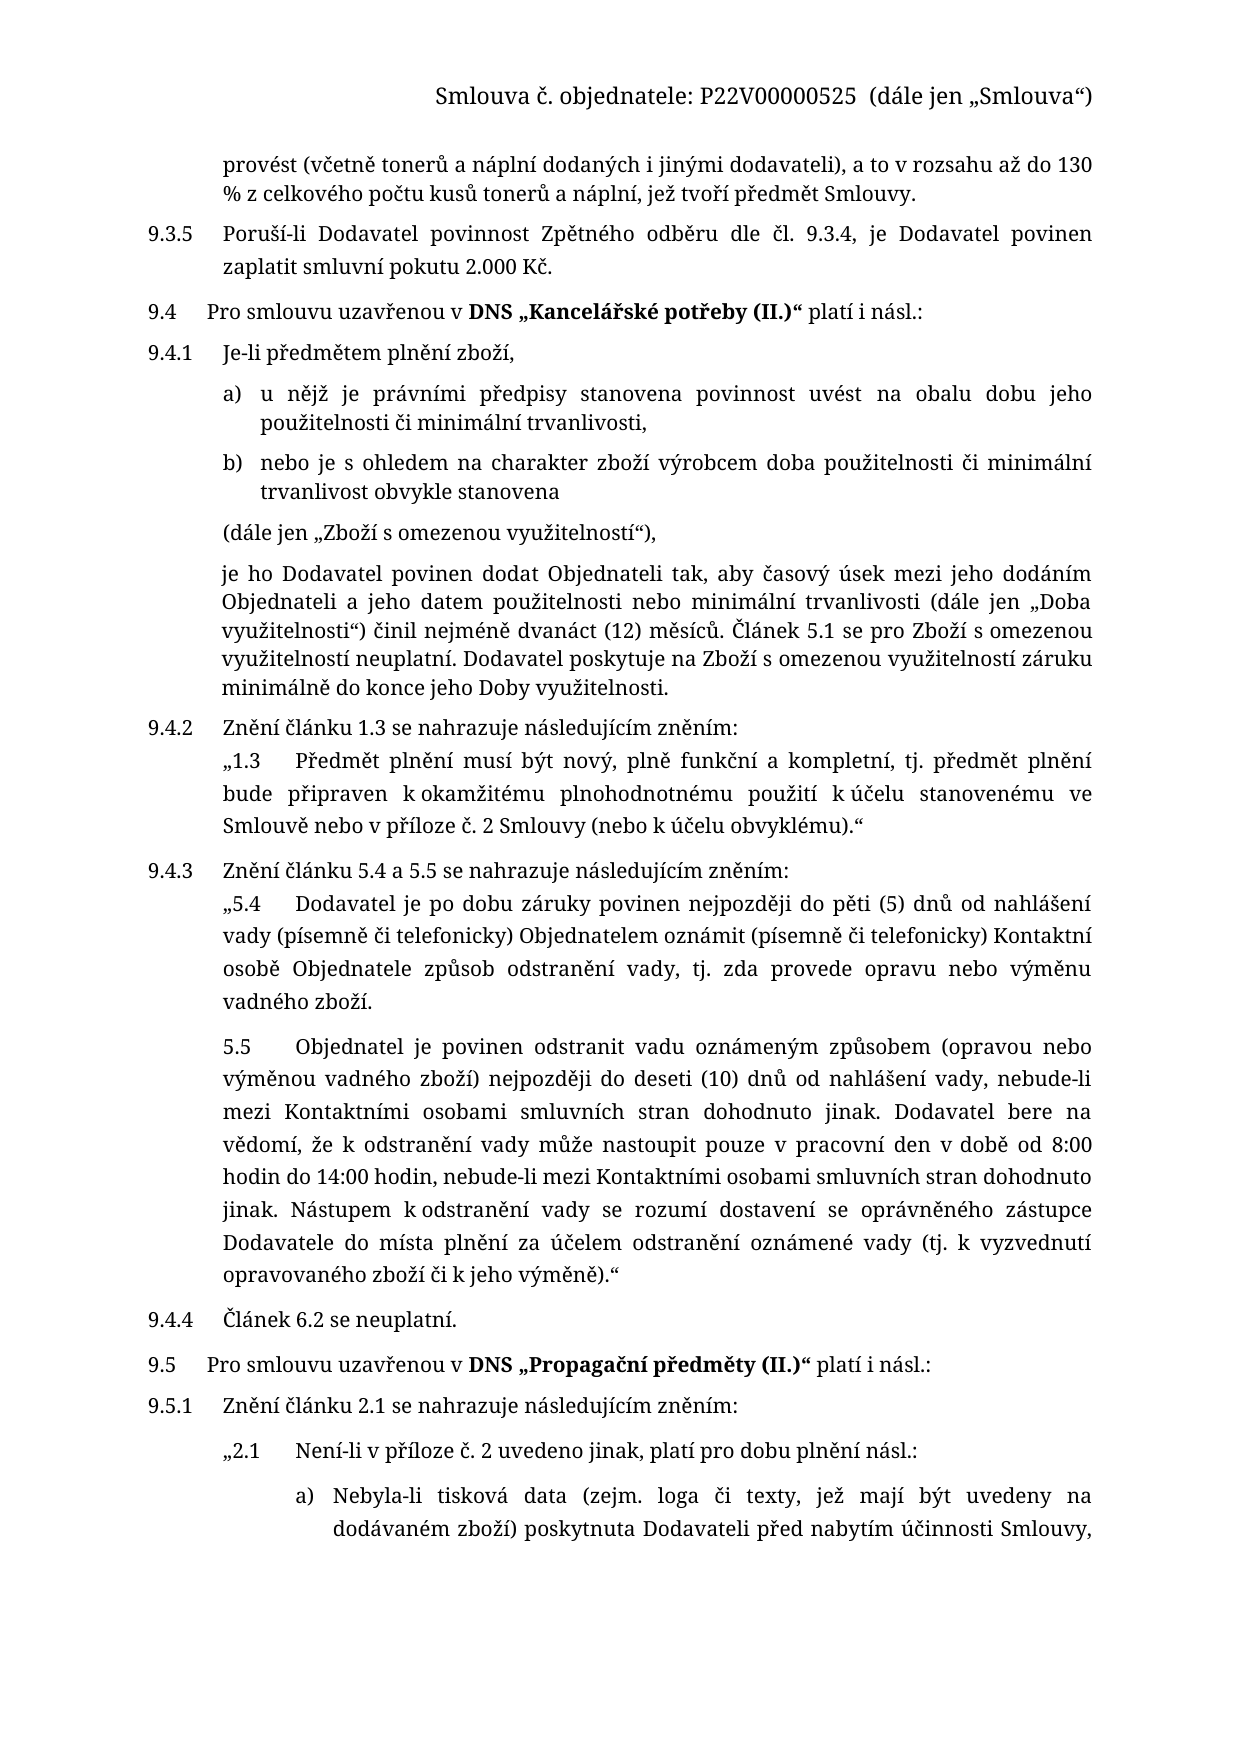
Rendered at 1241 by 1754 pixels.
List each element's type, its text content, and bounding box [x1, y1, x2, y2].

list Je-li předmětem plnění zboží, [148, 338, 1093, 367]
list Poruší-li Dodavatel povinnost Zpětného odběru dle čl. 9.3.4, je Dodavatel povinen zaplatit smluvní pokutu 2.000 Kč. [148, 219, 1093, 281]
list Znění článku 5.4 a 5.5 se nahrazuje následujícím zněním: [148, 856, 1093, 885]
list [295, 1482, 1093, 1543]
list „1.3 Předmět plnění musí být nový, plně funkční a kompletní, tj. předmět plnění bude připraven k okamžitému plnohodnotnému použití k účelu stanovenému ve Smlouvě nebo v příloze č. 2 Smlouvy (nebo k účelu obvyklému).“ [223, 746, 1093, 840]
text (dále jen „Zboží s omezenou využitelností“), [223, 518, 1093, 546]
list Pro smlouvu uzavřenou v DNS „Kancelářské potřeby (II.)“ platí i násl.: [148, 297, 1093, 326]
list nebo je s ohledem na charakter zboží výrobcem doba použitelnosti či minimální trvanlivost obvykle stanovena [223, 448, 1093, 505]
list „2.1 Není-li v příloze č. 2 uvedeno jinak, platí pro dobu plnění násl.: [223, 1436, 1093, 1465]
list Znění článku 2.1 se nahrazuje následujícím zněním: [148, 1391, 1093, 1420]
list 5.5 Objednatel je povinen odstranit vadu oznámeným způsobem (opravou nebo výměnou vadného zboží) nejpozději do deseti (10) dnů od nahlášení vady, nebude-li mezi Kontaktními osobami smluvních stran dohodnuto jinak. Dodavatel bere na vědomí, že k odstranění vady může nastoupit pouze v pracovní den v době od 8:00 hodin do 14:00 hodin, nebude-li mezi Kontaktními osobami smluvních stran dohodnuto jinak. Nástupem k odstranění vady se rozumí dostavení se oprávněného zástupce Dodavatele do místa plnění za účelem odstranění oznámené vady (tj. k vyzvednutí opravovaného zboží či k jeho výměně).“ [223, 1032, 1093, 1289]
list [148, 150, 1093, 207]
list u nějž je právními předpisy stanovena povinnost uvést na obalu dobu jeho použitelnosti či minimální trvanlivosti, [223, 379, 1093, 436]
list Článek 6.2 se neuplatní. [148, 1305, 1093, 1334]
list Znění článku 1.3 se nahrazuje následujícím zněním: [148, 713, 1093, 742]
list Pro smlouvu uzavřenou v DNS „Propagační předměty (II.)“ platí i násl.: [148, 1350, 1093, 1379]
list „5.4 Dodavatel je po dobu záruky povinen nejpozději do pěti (5) dnů od nahlášení vady (písemně či telefonicky) Objednatelem oznámit (písemně či telefonicky) Kontaktní osobě Objednatele způsob odstranění vady, tj. zda provede opravu nebo výměnu vadného zboží. [223, 889, 1093, 1015]
text je ho Dodavatel povinen dodat Objednateli tak, aby časový úsek mezi jeho dodáním Objednateli a jeho datem použitelnosti nebo minimální trvanlivosti (dále jen „Doba využitelnosti“) činil nejméně dvanáct (12) měsíců. Článek 5.1 se pro Zboží s omezenou využitelností neuplatní. Dodavatel poskytuje na Zboží s omezenou využitelností záruku minimálně do konce jeho Doby využitelnosti. [221, 559, 1093, 701]
